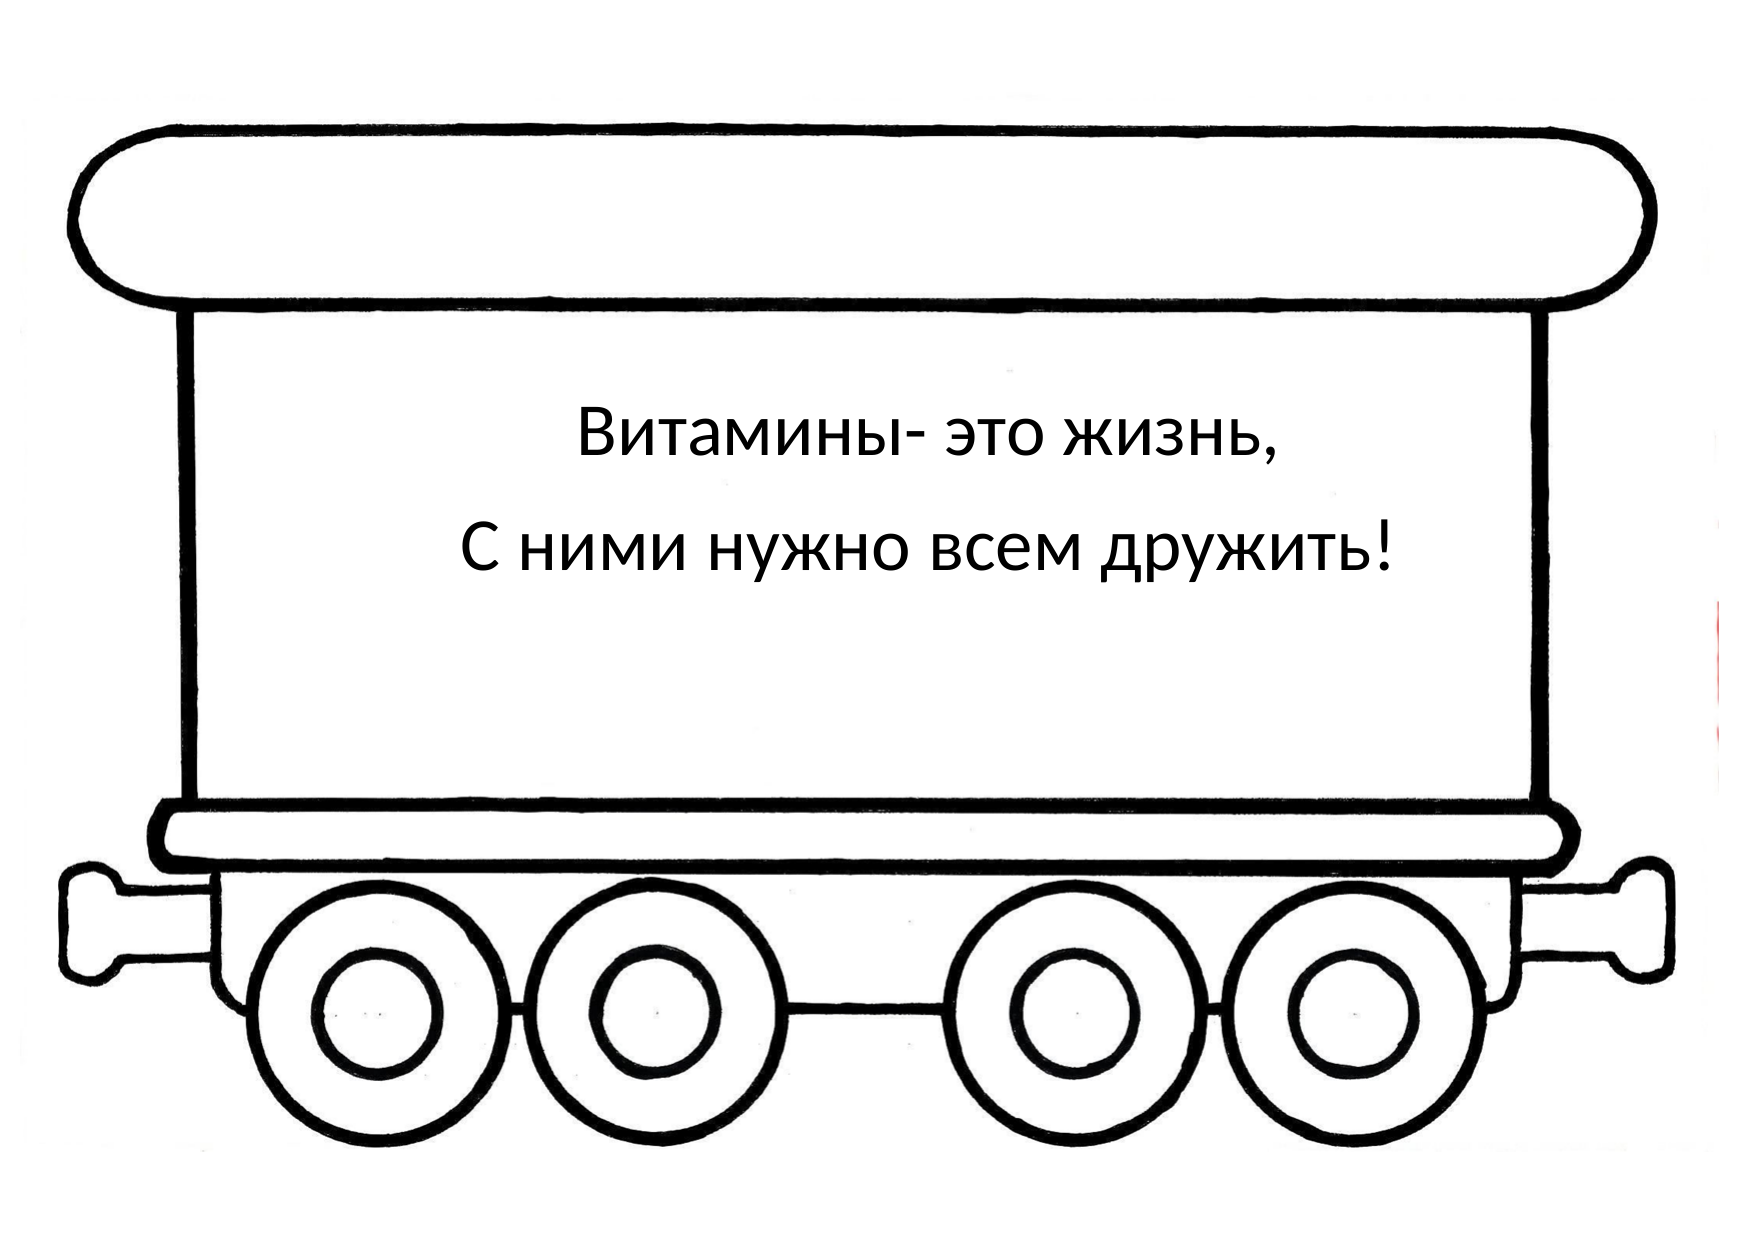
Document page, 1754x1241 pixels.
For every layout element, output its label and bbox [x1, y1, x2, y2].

picture [14, 88, 1719, 1152]
